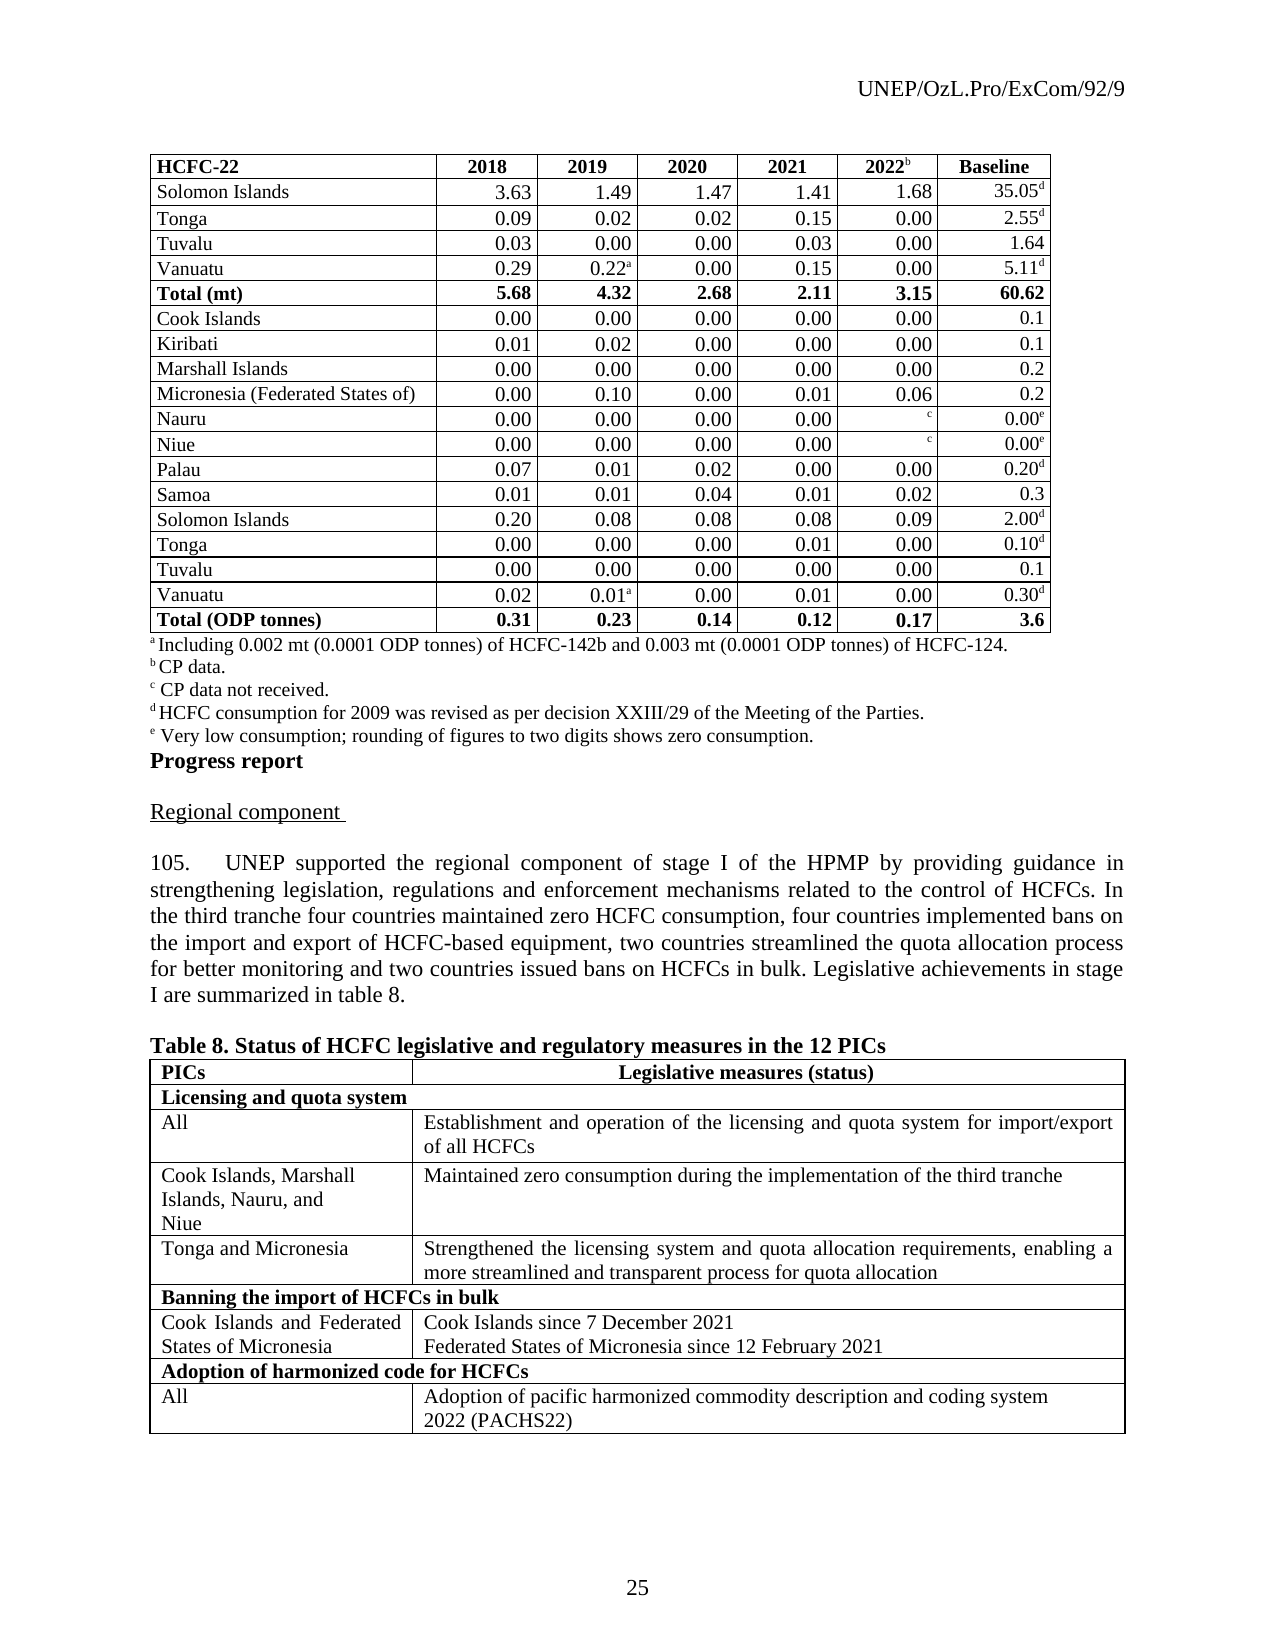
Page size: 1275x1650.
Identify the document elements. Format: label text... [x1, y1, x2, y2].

table_cell 0.00 [838, 206, 937, 230]
table_cell 0.20 [437, 507, 537, 531]
table_cell 0.08 [738, 507, 837, 531]
table_cell 2.11 [738, 281, 837, 305]
table_cell All [151, 1110, 412, 1162]
table_cell 0.00 [838, 231, 937, 255]
table_cell 0.07 [437, 457, 537, 481]
table_cell Tuvalu [151, 558, 436, 581]
table_cell 0.00 [838, 306, 937, 330]
table_cell Licensing and quota system [151, 1085, 1124, 1109]
table_cell 0.00 [838, 331, 937, 356]
table_cell 0.00 [638, 306, 737, 330]
table_cell 0.01 [738, 382, 837, 406]
table_cell 0.14 [638, 608, 737, 632]
table_cell Solomon Islands [151, 507, 436, 531]
table_cell 0.00 [538, 532, 637, 556]
table_cell 0.00 [437, 306, 537, 330]
text a Including 0.002 mt (0.0001 ODP tonnes) of HCFC-142b and 0.003 mt (0.0001 ODP tonnes) of HCFC-124. [150, 633, 1125, 656]
table_cell 0.10d [938, 532, 1050, 556]
table_cell 0.00 [738, 558, 837, 581]
text Regional component [150, 798, 1125, 824]
table_cell 0.00 [838, 583, 937, 607]
table_header Legislative measures (status) [413, 1060, 1124, 1084]
table_cell 0.00 [838, 457, 937, 481]
table_cell 2.00d [938, 507, 1050, 531]
table_cell 0.29 [437, 256, 537, 280]
table_cell 4.32 [538, 281, 637, 305]
table_cell 0.1 [938, 558, 1050, 581]
table_header PICs [151, 1060, 412, 1084]
table_cell c [838, 432, 937, 456]
table_cell 0.00 [638, 432, 737, 456]
table_cell 0.00 [437, 357, 537, 381]
table_cell 0.10 [538, 382, 637, 406]
table_cell Tonga [151, 532, 436, 556]
table_cell 0.30d [938, 583, 1050, 607]
table_cell 0.03 [437, 231, 537, 255]
table_cell 0.00 [838, 256, 937, 280]
table_cell 0.00 [638, 231, 737, 255]
table_cell 0.00 [538, 231, 637, 255]
table_cell Vanuatu [151, 256, 436, 280]
table_cell 3.15 [838, 281, 937, 305]
table_cell All [151, 1384, 412, 1432]
table_cell 0.08 [538, 507, 637, 531]
table_cell 0.2 [938, 382, 1050, 406]
table_cell 0.00 [638, 331, 737, 356]
table_cell 0.01 [738, 482, 837, 506]
table_cell 0.00 [437, 558, 537, 581]
table_cell 0.00 [638, 407, 737, 431]
table_cell 0.00 [638, 357, 737, 381]
table_cell 0.01 [538, 482, 637, 506]
table_cell 0.1 [938, 331, 1050, 356]
table_cell Cook Islands since 7 December 2021 Federated States of Micronesia since 12 February 2021 [413, 1310, 1124, 1358]
table_cell Tonga and Micronesia [151, 1236, 412, 1284]
table_cell Cook Islands [151, 306, 436, 330]
table_cell 3.63 [437, 179, 537, 205]
table_header 2018 [437, 155, 537, 178]
table_cell Micronesia (Federated States of) [151, 382, 436, 406]
table_header 2022b [838, 155, 937, 178]
table_cell 0.00 [638, 382, 737, 406]
table_cell 0.02 [838, 482, 937, 506]
table_cell 0.20d [938, 457, 1050, 481]
table_cell 0.00 [538, 357, 637, 381]
table_header 2019 [538, 155, 637, 178]
table_cell 0.00 [638, 583, 737, 607]
table_cell 0.03 [738, 231, 837, 255]
table_cell 0.00 [838, 558, 937, 581]
table_cell 0.00 [638, 558, 737, 581]
table_cell 0.01 [437, 331, 537, 356]
table_cell 0.00 [738, 432, 837, 456]
table_cell 0.01 [738, 583, 837, 607]
table_cell Total (ODP tonnes) [151, 608, 436, 632]
table_cell 0.00 [738, 407, 837, 431]
table_cell Adoption of pacific harmonized commodity description and coding system 2022 (PACHS22) [413, 1384, 1124, 1432]
table_cell 0.15 [738, 256, 837, 280]
table_cell 0.00 [538, 407, 637, 431]
table_cell 0.15 [738, 206, 837, 230]
table_cell 0.00 [437, 432, 537, 456]
table_cell Tuvalu [151, 231, 436, 255]
table_cell 60.62 [938, 281, 1050, 305]
table_cell 0.00 [437, 407, 537, 431]
table_cell 0.02 [538, 331, 637, 356]
table_cell 0.00 [738, 331, 837, 356]
table_cell 0.00 [638, 532, 737, 556]
table_cell 3.6 [938, 608, 1050, 632]
table_cell 2.68 [638, 281, 737, 305]
list Table 8. Status of HCFC legislative and regulatory measures in the 12 PICs [150, 1033, 1125, 1059]
table_cell 5.68 [437, 281, 537, 305]
table_cell 0.00 [738, 457, 837, 481]
subtitle Progress report [150, 747, 1125, 773]
table_cell 0.00 [538, 558, 637, 581]
table_cell 1.49 [538, 179, 637, 205]
text d HCFC consumption for 2009 was revised as per decision XXIII/29 of the Meeting of the Parties. [150, 701, 1125, 724]
table_cell Maintained zero consumption during the implementation of the third tranche [413, 1163, 1124, 1235]
table_cell Solomon Islands [151, 179, 436, 205]
table_cell 0.08 [638, 507, 737, 531]
table_cell 1.68 [838, 179, 937, 205]
table_cell Samoa [151, 482, 436, 506]
table_cell 0.2 [938, 357, 1050, 381]
table_cell 1.64 [938, 231, 1050, 255]
table_cell Cook Islands and Federated States of Micronesia [151, 1310, 412, 1358]
table_cell Cook Islands, Marshall Islands, Nauru, and Niue [151, 1163, 412, 1235]
table_cell Marshall Islands [151, 357, 436, 381]
text c CP data not received. [150, 678, 1125, 701]
table_cell Establishment and operation of the licensing and quota system for import/export of all HCFCs [413, 1110, 1124, 1162]
table_cell 0.00 [437, 382, 537, 406]
text b CP data. [150, 656, 1125, 678]
table_cell Kiribati [151, 331, 436, 356]
table_cell Palau [151, 457, 436, 481]
table_cell Adoption of harmonized code for HCFCs [151, 1359, 1124, 1383]
table_cell 0.00 [638, 256, 737, 280]
text e Very low consumption; rounding of figures to two digits shows zero consumption. [150, 724, 1125, 747]
table_cell 0.01 [437, 482, 537, 506]
table_cell 0.00 [838, 357, 937, 381]
table_cell 0.04 [638, 482, 737, 506]
table_cell 0.09 [838, 507, 937, 531]
table_cell Strengthened the licensing system and quota allocation requirements, enabling a more streamlined and transparent process for quota allocation [413, 1236, 1124, 1284]
table_cell 0.12 [738, 608, 837, 632]
table_cell 0.31 [437, 608, 537, 632]
table_cell 0.1 [938, 306, 1050, 330]
table_header HCFC-22 [151, 155, 436, 178]
table_cell 0.00 [538, 432, 637, 456]
table_cell 0.06 [838, 382, 937, 406]
table_cell c [838, 407, 937, 431]
table_cell 0.02 [638, 206, 737, 230]
table_cell 0.00 [838, 532, 937, 556]
table_cell 0.02 [437, 583, 537, 607]
table_cell Nauru [151, 407, 436, 431]
table_cell 2.55d [938, 206, 1050, 230]
table_cell 0.3 [938, 482, 1050, 506]
table_header 2021 [738, 155, 837, 178]
table_cell 0.09 [437, 206, 537, 230]
table_cell Tonga [151, 206, 436, 230]
table_cell 0.00 [538, 306, 637, 330]
table_cell Niue [151, 432, 436, 456]
table_cell Banning the import of HCFCs in bulk [151, 1285, 1124, 1309]
table_cell 0.00 [738, 357, 837, 381]
table_header 2020 [638, 155, 737, 178]
table_cell Total (mt) [151, 281, 436, 305]
table_cell 5.11d [938, 256, 1050, 280]
table_cell 35.05d [938, 179, 1050, 205]
table_cell 1.47 [638, 179, 737, 205]
table_cell 0.01 [738, 532, 837, 556]
table_cell 0.02 [538, 206, 637, 230]
table_cell 0.23 [538, 608, 637, 632]
table_cell 1.41 [738, 179, 837, 205]
subtitle UNEP supported the regional component of stage I of the HPMP by providing guidance in strengthening legislation, regulations and enforcement mechanisms related to the control of HCFCs. In the third tranche four countries maintained zero HCFC consumption, four countries implemented bans on the import and export of HCFC-based equipment, two countries streamlined the quota allocation process for better monitoring and two countries issued bans on HCFCs in bulk. Legislative achievements in stage I are summarized in table 8. [150, 849, 1125, 1008]
table_cell 0.17 [838, 608, 937, 632]
table_cell 0.00 [437, 532, 537, 556]
table_cell 0.00 [738, 306, 837, 330]
table_cell 0.01 [538, 457, 637, 481]
table_cell Vanuatu [151, 583, 436, 607]
table_cell 0.00e [938, 432, 1050, 456]
table_cell 0.02 [638, 457, 737, 481]
table_cell 0.00e [938, 407, 1050, 431]
table_cell 0.22a [538, 256, 637, 280]
table_header Baseline [938, 155, 1050, 178]
table_cell 0.01a [538, 583, 637, 607]
